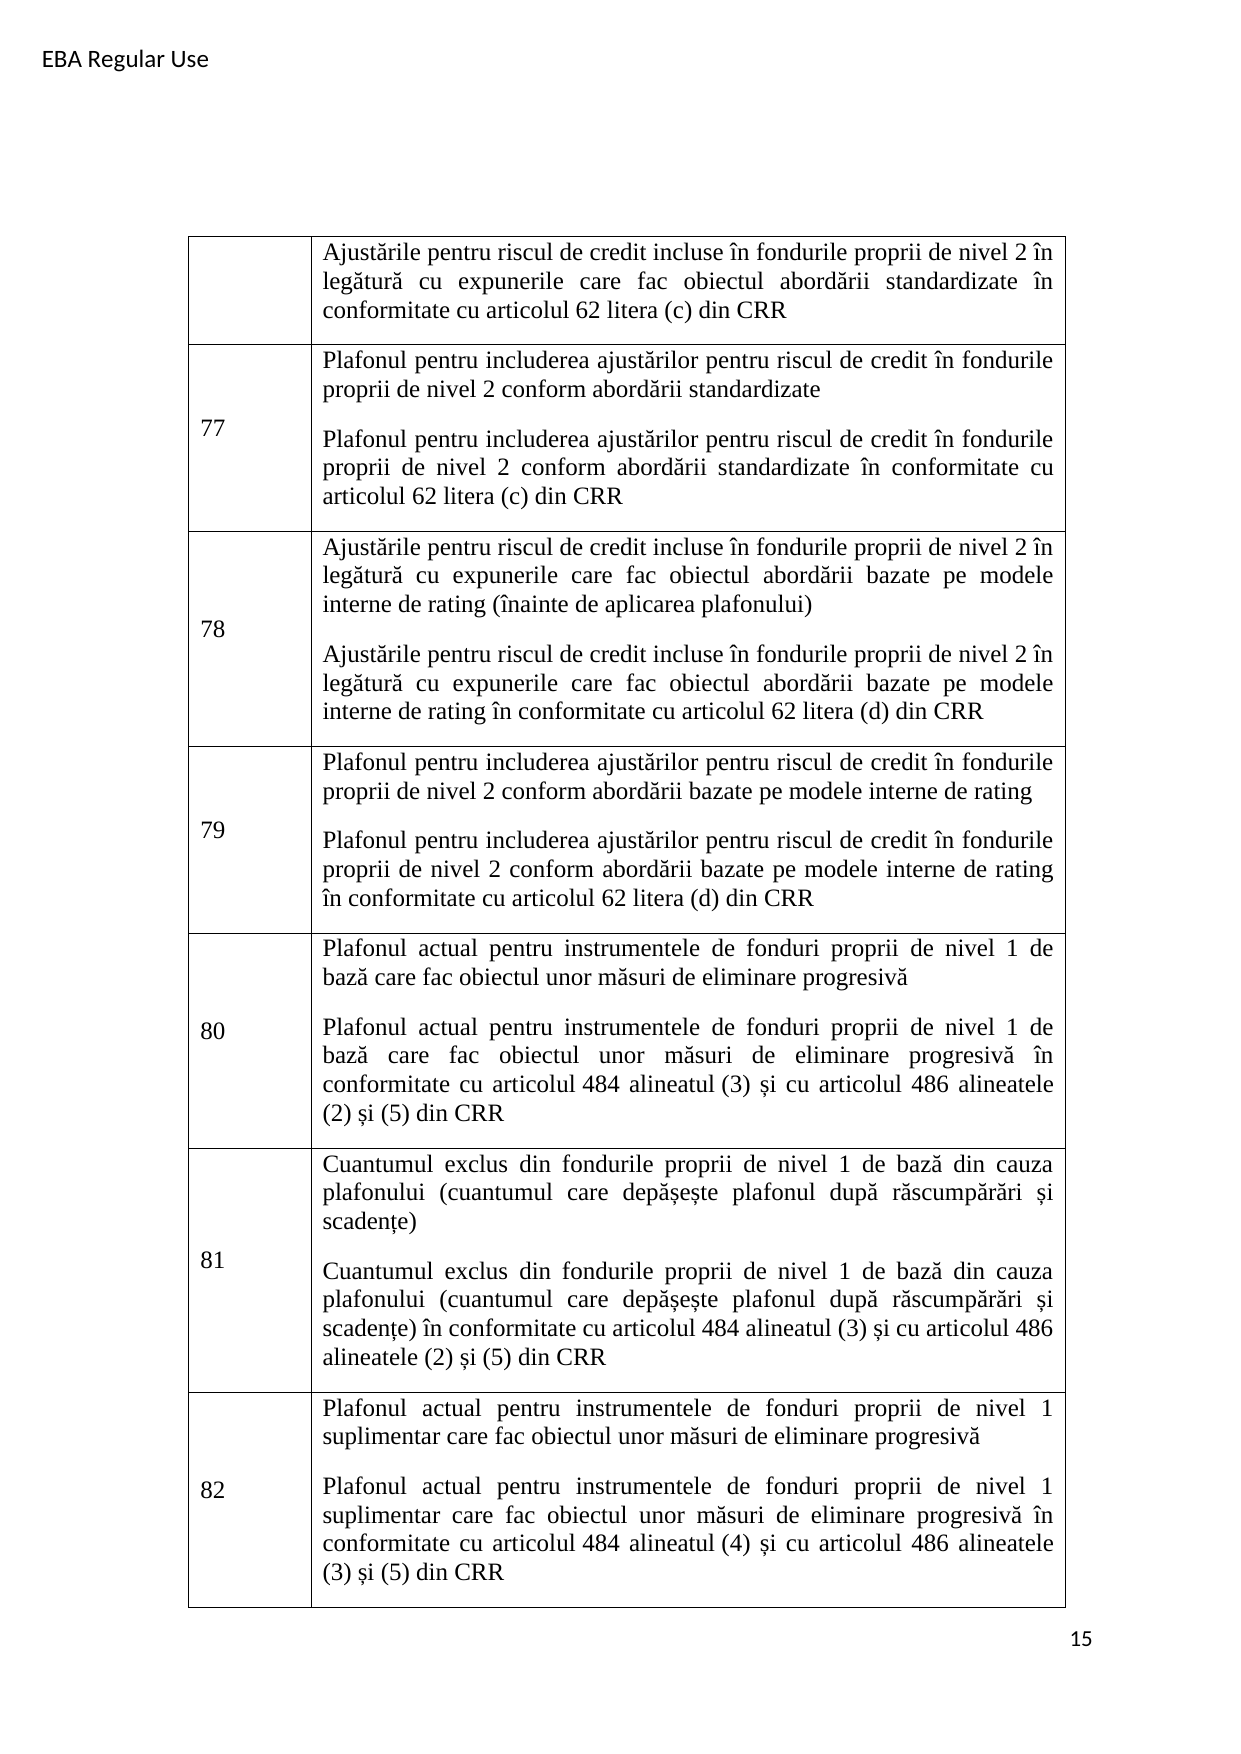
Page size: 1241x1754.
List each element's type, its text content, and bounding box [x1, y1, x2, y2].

table_cell 79 [189, 747, 311, 932]
table_cell Plafonul pentru includerea ajustărilor pentru riscul de credit în fondurile proprii de nivel 2 conform abordării standardizate Plafonul pentru includerea ajustărilor pentru riscul de credit în fondurile proprii de nivel 2 conform abordării standardizate în conformitate cu articolul 62 litera (c) din CRR [312, 345, 1065, 531]
table_cell Ajustările pentru riscul de credit incluse în fondurile proprii de nivel 2 în legătură cu expunerile care fac obiectul abordării bazate pe modele interne de rating (înainte de aplicarea plafonului) Ajustările pentru riscul de credit incluse în fondurile proprii de nivel 2 în legătură cu expunerile care fac obiectul abordării bazate pe modele interne de rating în conformitate cu articolul 62 litera (d) din CRR [312, 532, 1065, 746]
table_cell 80 [189, 934, 311, 1148]
table_cell 82 [189, 1393, 311, 1607]
table_cell 81 [189, 1149, 311, 1392]
table_cell 76 [189, 237, 311, 344]
table_cell 77 [189, 345, 311, 531]
table_cell 78 [189, 532, 311, 746]
table_cell Cuantumul exclus din fondurile proprii de nivel 1 de bază din cauza plafonului (cuantumul care depășește plafonul după răscumpărări și scadențe) Cuantumul exclus din fondurile proprii de nivel 1 de bază din cauza plafonului (cuantumul care depășește plafonul după răscumpărări și scadențe) în conformitate cu articolul 484 alineatul (3) și cu articolul 486 alineatele (2) și (5) din CRR [312, 1149, 1065, 1392]
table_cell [312, 237, 1065, 344]
table_cell Plafonul actual pentru instrumentele de fonduri proprii de nivel 1 suplimentar care fac obiectul unor măsuri de eliminare progresivă Plafonul actual pentru instrumentele de fonduri proprii de nivel 1 suplimentar care fac obiectul unor măsuri de eliminare progresivă în conformitate cu articolul 484 alineatul (4) și cu articolul 486 alineatele (3) și (5) din CRR [312, 1393, 1065, 1607]
table_cell Plafonul actual pentru instrumentele de fonduri proprii de nivel 1 de bază care fac obiectul unor măsuri de eliminare progresivă Plafonul actual pentru instrumentele de fonduri proprii de nivel 1 de bază care fac obiectul unor măsuri de eliminare progresivă în conformitate cu articolul 484 alineatul (3) și cu articolul 486 alineatele (2) și (5) din CRR [312, 934, 1065, 1148]
table_cell Plafonul pentru includerea ajustărilor pentru riscul de credit în fondurile proprii de nivel 2 conform abordării bazate pe modele interne de rating Plafonul pentru includerea ajustărilor pentru riscul de credit în fondurile proprii de nivel 2 conform abordării bazate pe modele interne de rating în conformitate cu articolul 62 litera (d) din CRR [312, 747, 1065, 932]
